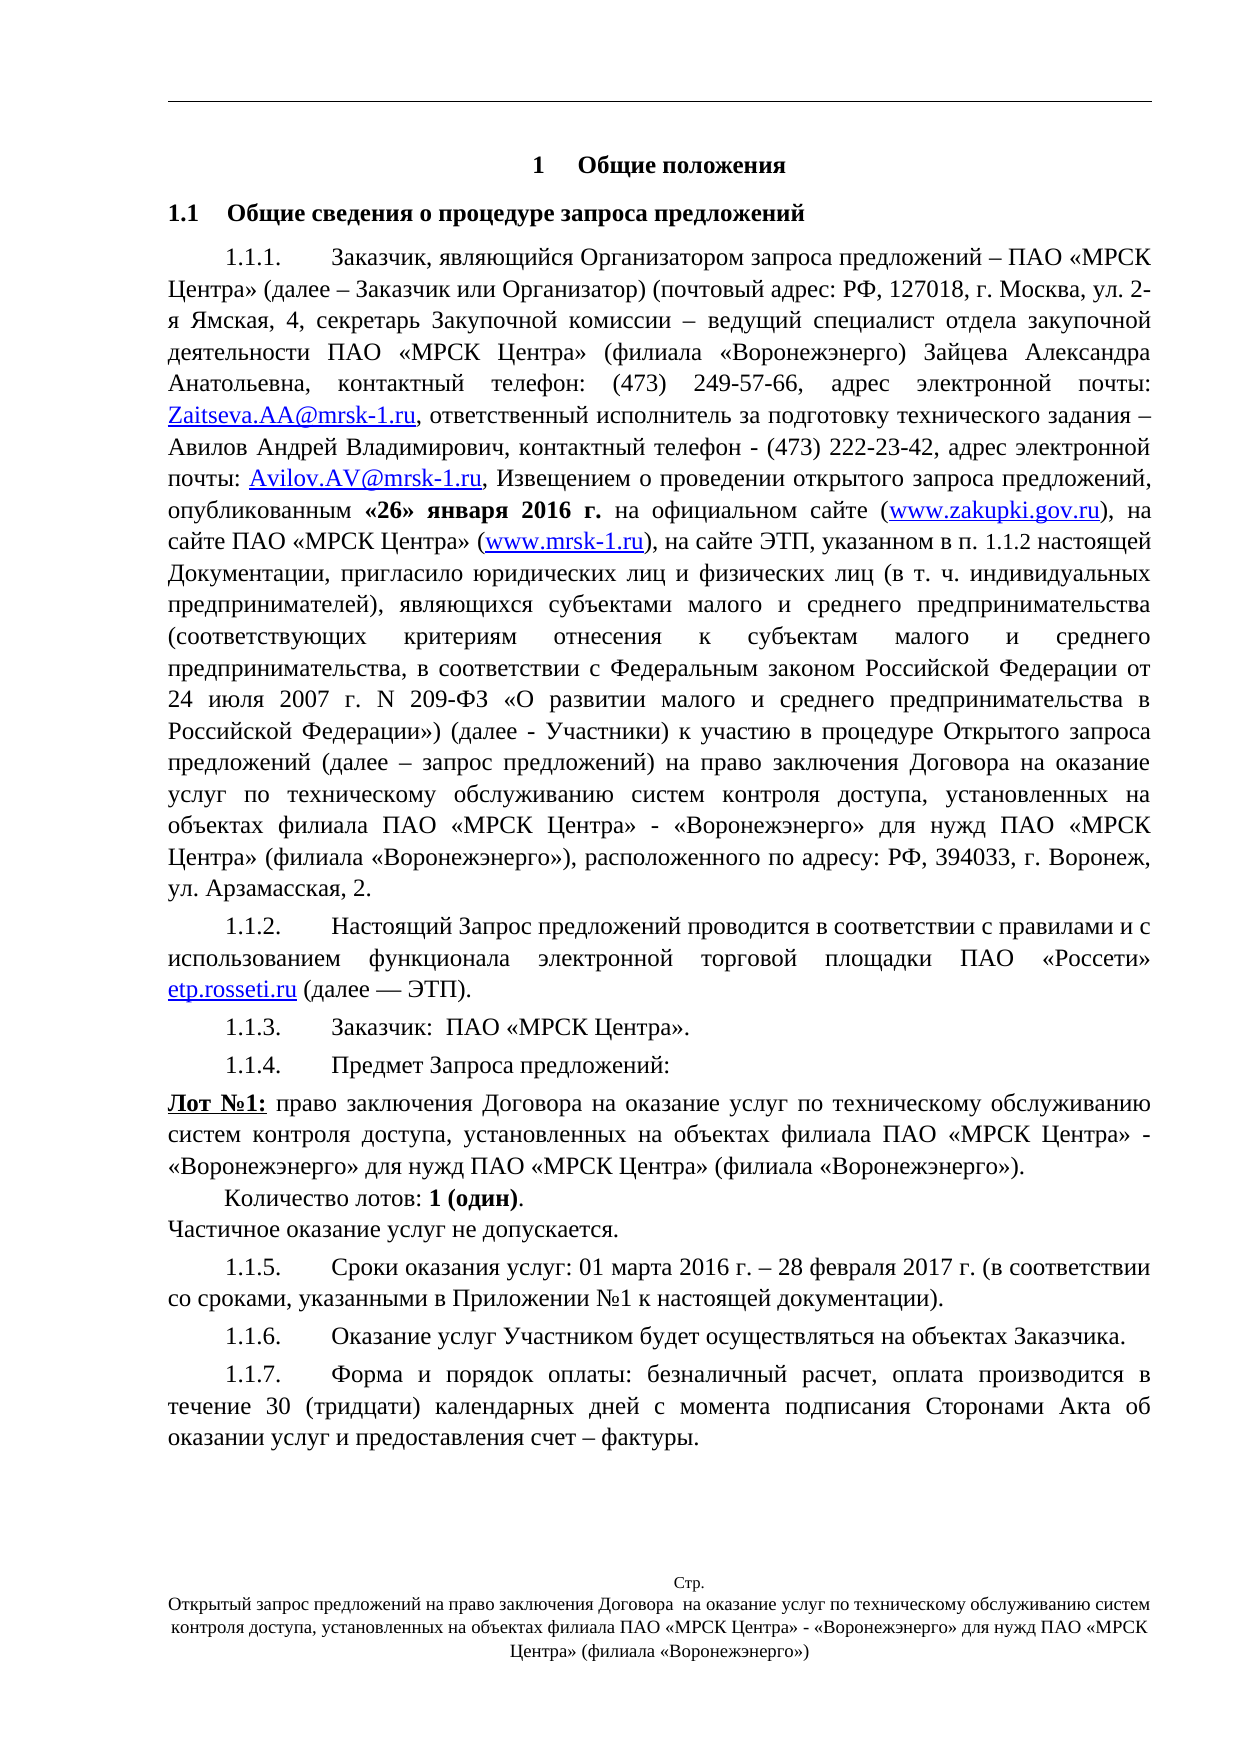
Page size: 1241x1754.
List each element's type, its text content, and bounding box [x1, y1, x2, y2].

list Предмет Запроса предложений: [168, 1050, 1152, 1079]
subtitle Общие сведения о процедуре запроса предложений [168, 198, 1152, 227]
list Заказчик: ПАО «МРСК Центра». [168, 1012, 1152, 1041]
list Форма и порядок оплаты: безналичный расчет, оплата производится в течение 30 (тридцати) календарных дней с момента подписания Сторонами Акта об оказании услуг и предоставления счет – фактуры. [168, 1359, 1152, 1451]
list Частичное оказание услуг не допускается. [168, 1214, 1152, 1243]
list Сроки оказания услуг: 01 марта 2016 г. – 28 февраля 2017 г. (в соответствии со сроками, указанными в Приложении №1 к настоящей документации). [168, 1252, 1152, 1312]
text Лот №1: право заключения Договора на оказание услуг по техническому обслуживанию систем контроля доступа, установленных на объектах филиала ПАО «МРСК Центра» - «Воронежэнерго» для нужд ПАО «МРСК Центра» (филиала «Воронежэнерго»). [168, 1088, 1152, 1180]
subtitle Общие положения [166, 150, 1152, 179]
list Настоящий Запрос предложений проводится в соответствии с правилами и с использованием функционала электронной торговой площадки ПАО «Россети» etp.rosseti.ru (далее — ЭТП). [168, 911, 1152, 1003]
list Оказание услуг Участником будет осуществляться на объектах Заказчика. [168, 1321, 1152, 1350]
text Количество лотов: 1 (один). [168, 1183, 1152, 1211]
list Заказчик, являющийся Организатором запроса предложений – ПАО «МРСК Центра» (далее – Заказчик или Организатор) (почтовый адрес: РФ, 127018, г. Москва, ул. 2-я Ямская, 4, секретарь Закупочной комиссии – ведущий специалист отдела закупочной деятельности ПАО «МРСК Центра» (филиала «Воронежэнерго) Зайцева Александра Анатольевна, контактный телефон: (473) 249-57-66, адрес электронной почты: Zaitseva.AA@mrsk-1.ru, ответственный исполнитель за подготовку технического задания – Авилов Андрей Владимирович, контактный телефон - (473) 222-23-42, адрес электронной почты: Avilov.AV@mrsk-1.ru, Извещением о проведении открытого запроса предложений, опубликованным «26» января 2016 г. на официальном сайте (www.zakupki.gov.ru), на сайте ПАО «МРСК Центра» (www.mrsk-1.ru), на сайте ЭТП, указанном в п. 1.1.2 настоящей Документации, пригласило юридических лиц и физических лиц (в т. ч. индивидуальных предпринимателей), являющихся субъектами малого и среднего предпринимательства (соответствующих критериям отнесения к субъектам малого и среднего предпринимательства, в соответствии с Федеральным законом Российской Федерации от 24 июля 2007 г. N 209-ФЗ «О развитии малого и среднего предпринимательства в Российской Федерации») (далее - Участники) к участию в процедуре Открытого запроса предложений (далее – запрос предложений) на право заключения Договора на оказание услуг по техническому обслуживанию систем контроля доступа, установленных на объектах филиала ПАО «МРСК Центра» - «Воронежэнерго» для нужд ПАО «МРСК Центра» (филиала «Воронежэнерго»), расположенного по адресу: РФ, 394033, г. Воронеж, ул. Арзамасская, 2. [168, 242, 1152, 902]
